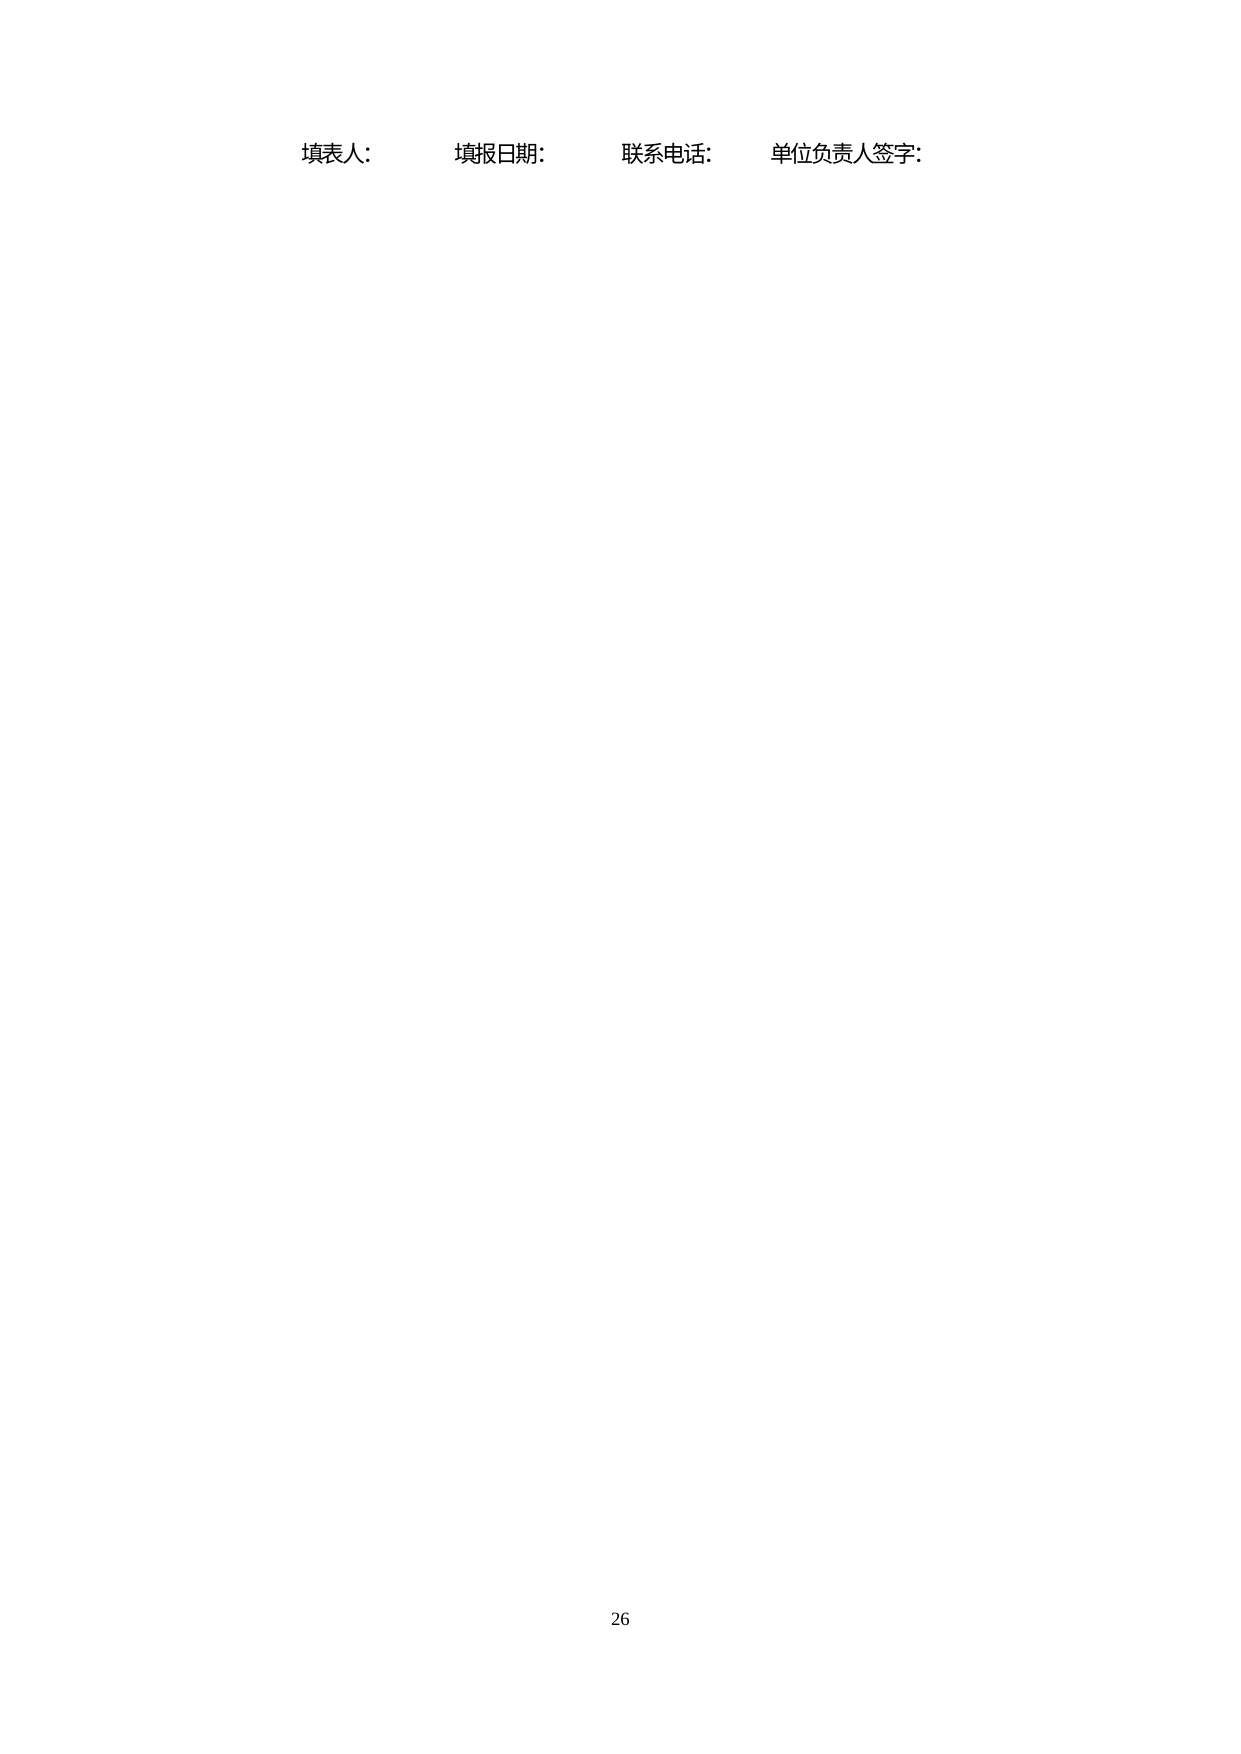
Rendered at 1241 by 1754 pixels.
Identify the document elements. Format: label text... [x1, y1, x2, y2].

text 填表人： 填报日期： 联系电话： 单位负责人签字： [75, 120, 1165, 185]
